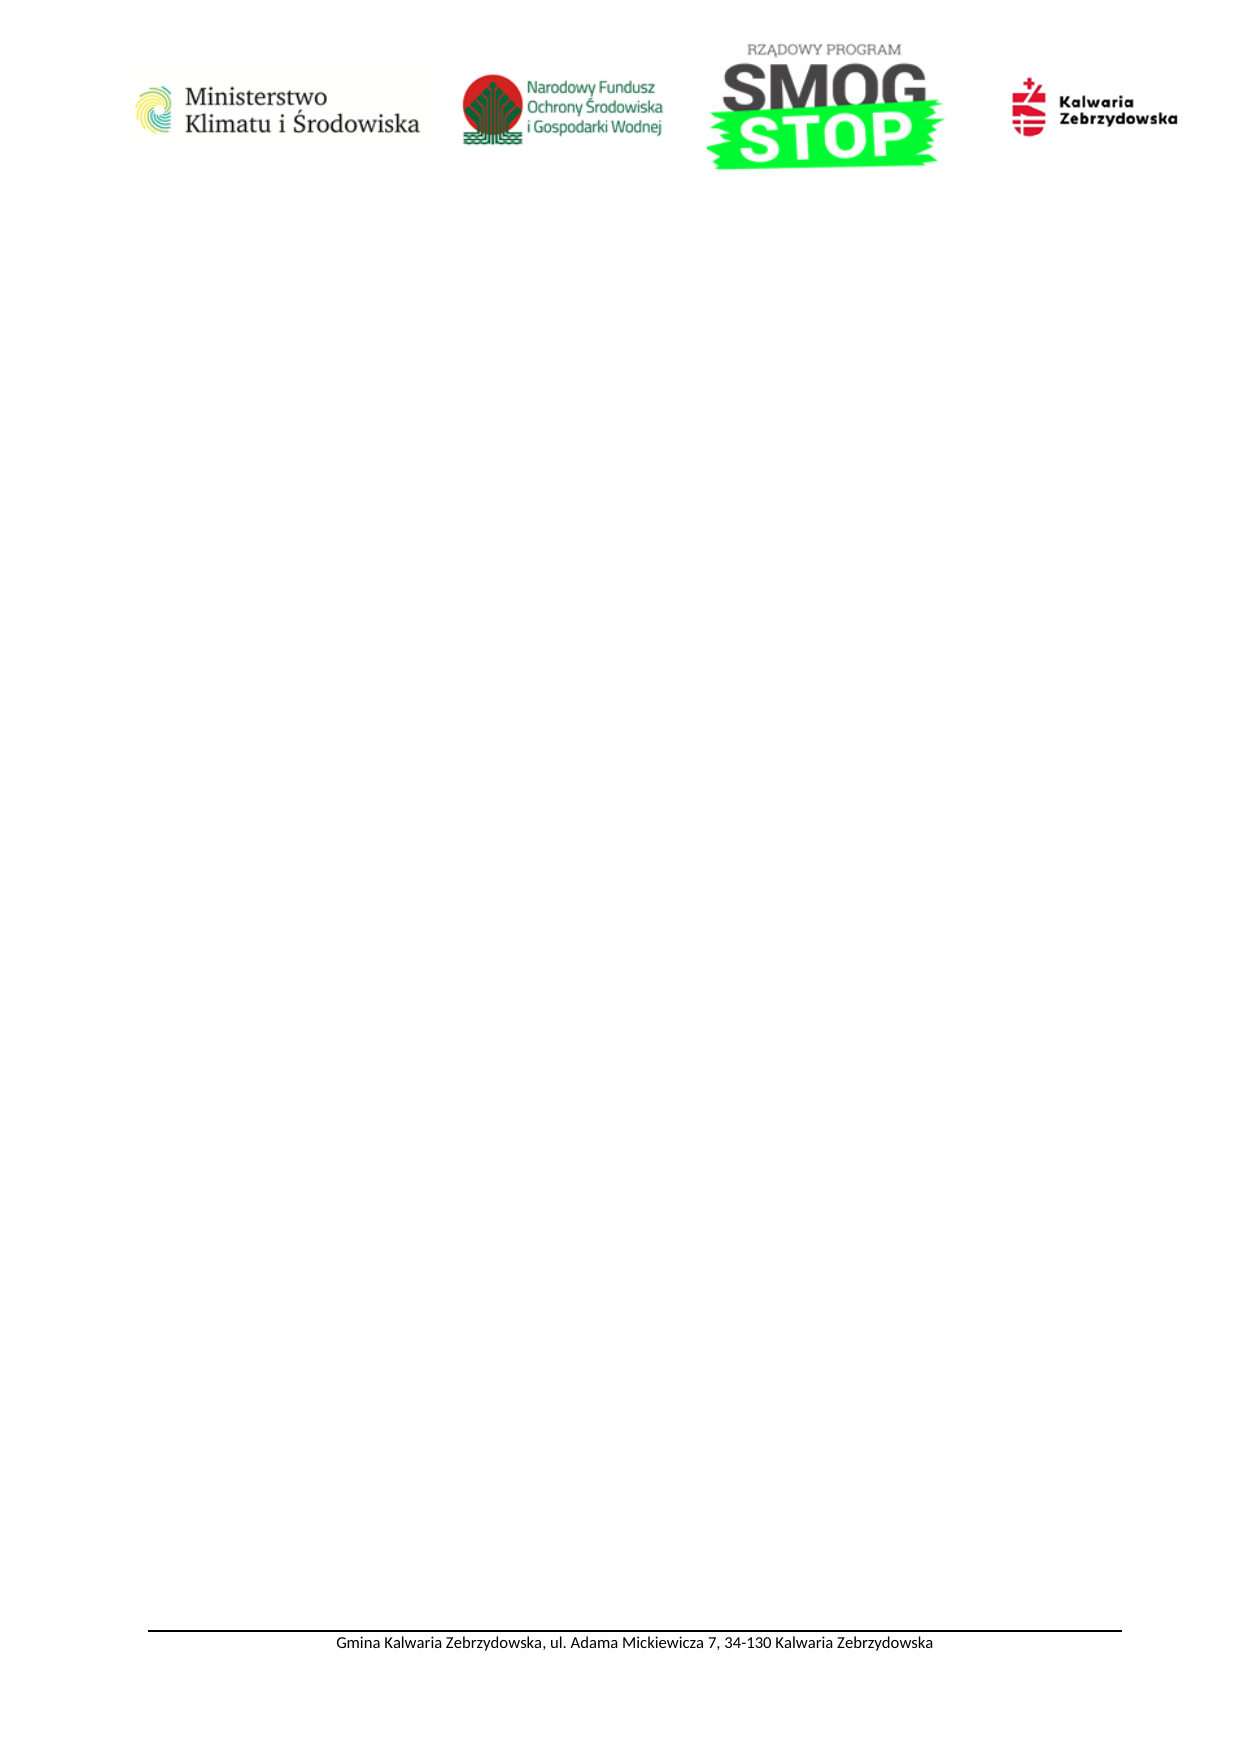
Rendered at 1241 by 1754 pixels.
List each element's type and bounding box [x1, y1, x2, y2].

picture [950, 12, 1234, 216]
picture [127, 30, 946, 173]
